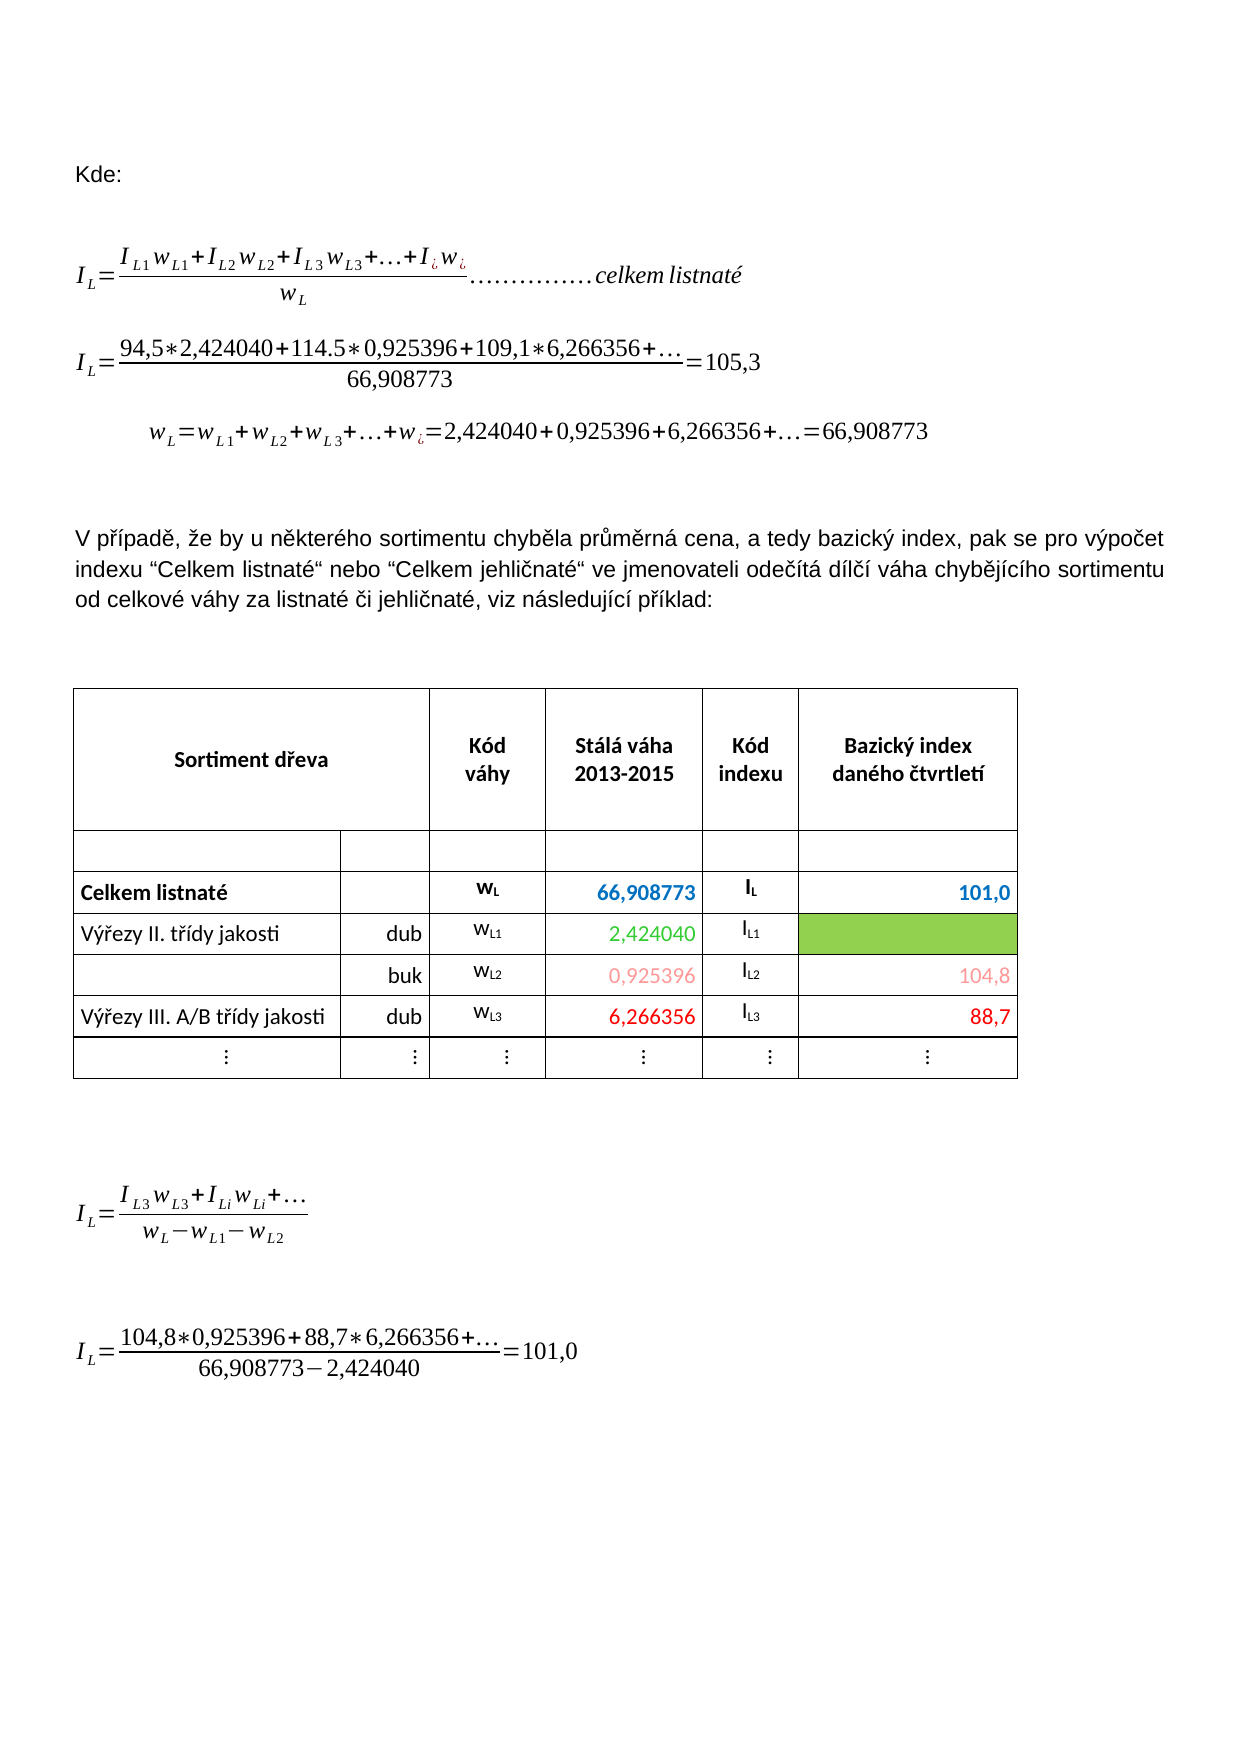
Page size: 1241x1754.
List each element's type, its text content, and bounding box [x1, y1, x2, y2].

table_cell [430, 831, 545, 871]
table_header Kód váhy [430, 689, 545, 830]
table_header Stálá váha 2013-2015 [546, 689, 702, 830]
table_cell 88,7 [799, 996, 1017, 1036]
table_cell … [703, 1038, 798, 1078]
table_cell … [341, 1038, 429, 1078]
table_cell [799, 831, 1017, 871]
table_cell [74, 831, 340, 871]
table_cell … [74, 1038, 340, 1078]
table_cell [799, 914, 1017, 954]
table_cell buk [341, 955, 429, 995]
table_cell Celkem listnaté [74, 872, 340, 912]
table_cell 101,0 [799, 872, 1017, 912]
table_cell IL1 [703, 914, 798, 954]
table_cell … [546, 1038, 702, 1078]
table_cell dub [341, 996, 429, 1036]
table_cell wL2 [430, 955, 545, 995]
table_cell 6,266356 [546, 996, 702, 1036]
table_cell 104,8 [799, 955, 1017, 995]
table_cell Výřezy III. A/B třídy jakosti [74, 996, 340, 1036]
table_cell 2,424040 [546, 914, 702, 954]
table_cell Výřezy II. třídy jakosti [74, 914, 340, 954]
table_header Bazický index daného čtvrtletí [799, 689, 1017, 830]
table_cell [341, 831, 429, 871]
table_cell [74, 955, 340, 995]
table_cell IL [703, 872, 798, 912]
text Kde: [75, 161, 1165, 187]
table_cell IL3 [703, 996, 798, 1036]
table_cell 66,908773 [546, 872, 702, 912]
table_cell wL [430, 872, 545, 912]
text V případě, že by u některého sortimentu chyběla průměrná cena, a tedy bazický index, pak se pro výpočet indexu “Celkem listnaté“ nebo “Celkem jehličnaté“ ve jmenovateli odečítá dílčí váha chybějícího sortimentu od celkové váhy za listnaté či jehličnaté, viz následující příklad: [75, 525, 1165, 612]
table_cell IL2 [703, 955, 798, 995]
table_cell 0,925396 [546, 955, 702, 995]
table_header Kód indexu [703, 689, 798, 830]
table_cell … [430, 1038, 545, 1078]
table_header Sortiment dřeva [74, 689, 429, 830]
table_cell [341, 872, 429, 912]
table_cell wL3 [430, 996, 545, 1036]
table_cell dub [341, 914, 429, 954]
table_cell wL1 [430, 914, 545, 954]
table_cell [546, 831, 702, 871]
table_cell [703, 831, 798, 871]
table_cell … [799, 1038, 1017, 1078]
